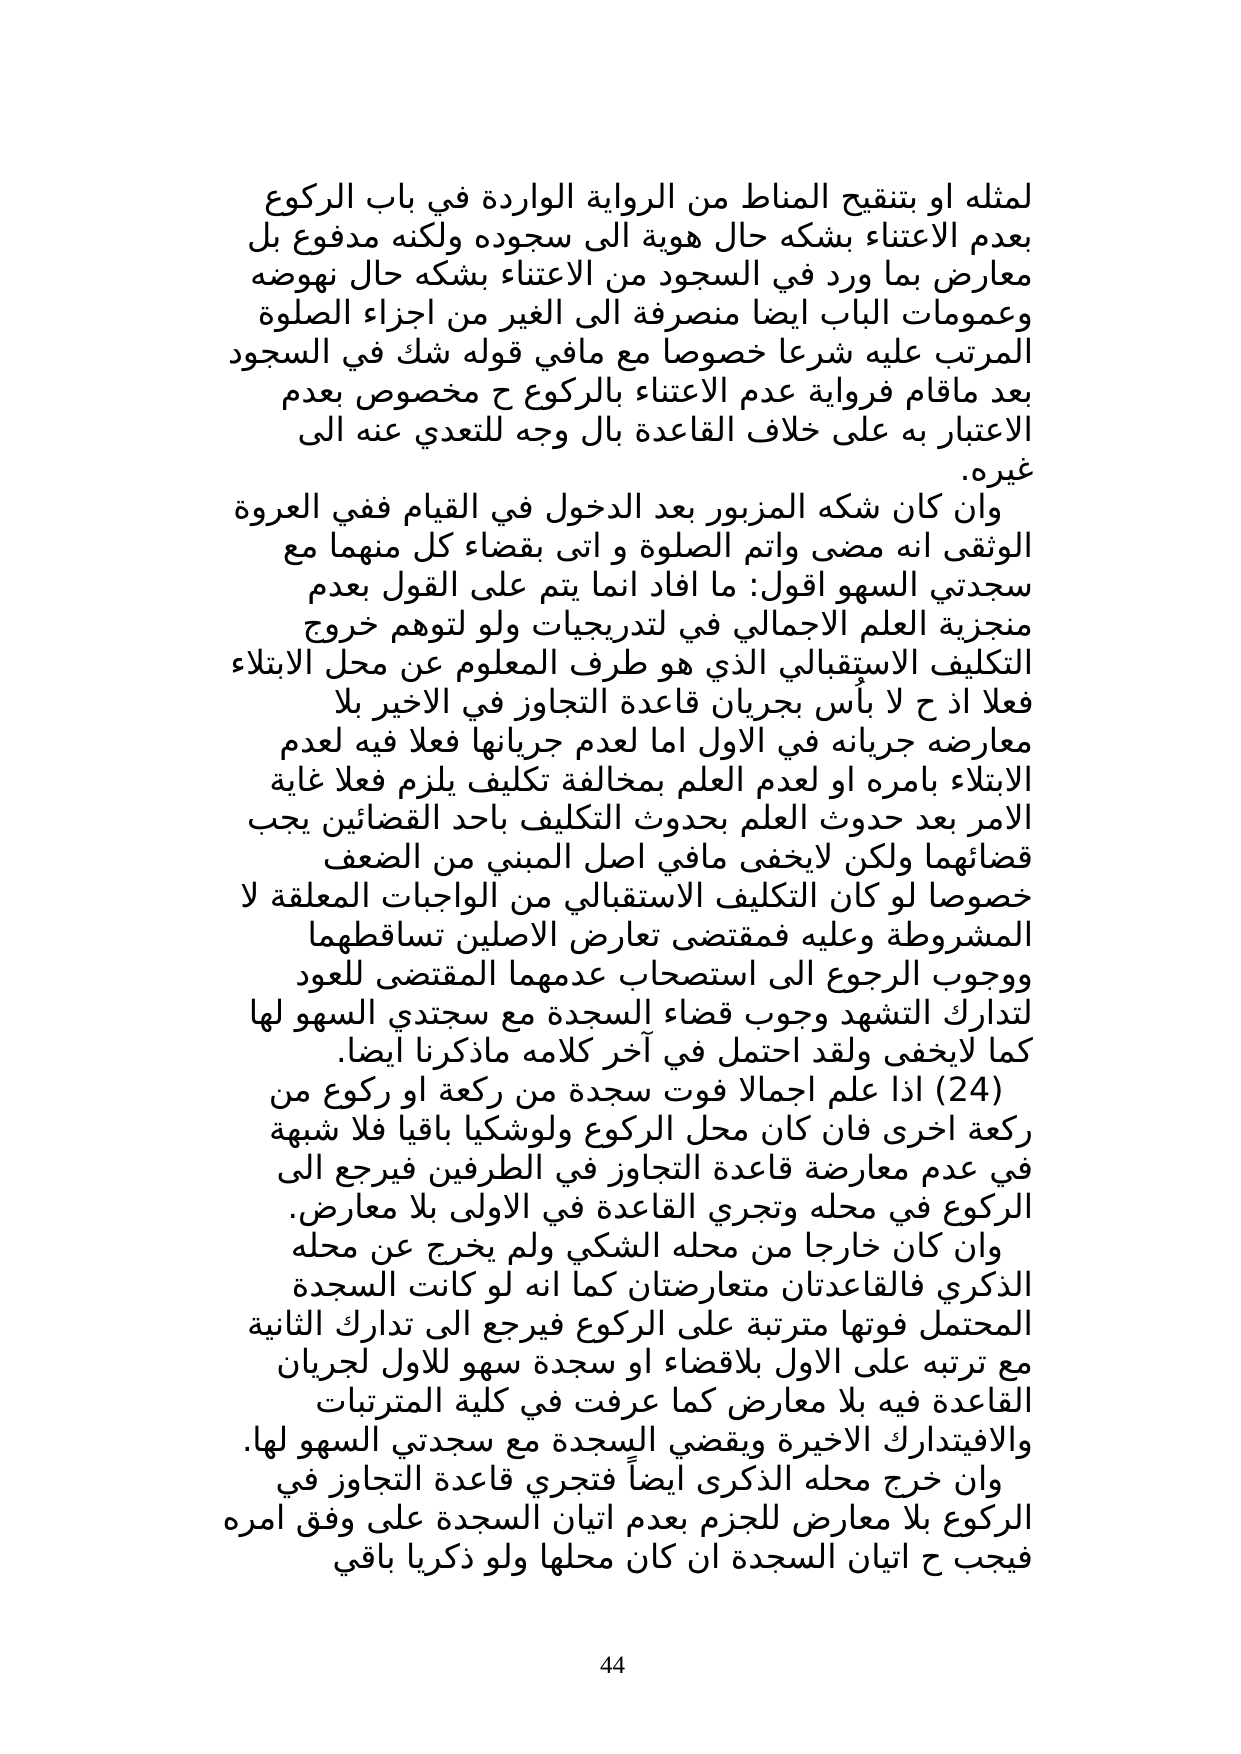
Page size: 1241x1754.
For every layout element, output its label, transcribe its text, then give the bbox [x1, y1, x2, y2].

text وان كان خارجا من محله الشكي ولم يخرج عن محله الذكري فالقاعدتان متعارضتان كما انه لو كانت السجدة المحتمل فوتها مترتبة على الركوع فيرجع الى تدارك الثانية مع ترتبه على الاول بلاقضاء او سجدة سهو للاول لجريان القاعدة فيه بلا معارض كما عرفت في كلية المترتبات والافيتدارك الاخيرة ويقضي السجدة مع سجدتي السهو لها. [222, 1226, 1033, 1459]
text (24) اذا علم اجمالا فوت سجدة من ركعة او ركوع من ركعة اخرى فان كان محل الركوع ولوشكيا باقيا فلا شبهة في عدم معارضة قاعدة التجاوز في الطرفين فيرجع الى الركوع في محله وتجري القاعدة في الاولى بلا معارض. [222, 1071, 1033, 1226]
text لمثله او بتنقيح المناط من الرواية الواردة في باب الركوع بعدم الاعتناء بشكه حال هوية الى سجوده ولكنه مدفوع بل معارض بما ورد في السجود من الاعتناء بشكه حال نهوضه وعمومات الباب ايضا منصرفة الى الغير من اجزاء الصلوة المرتب عليه شرعا خصوصا مع مافي قوله شك في السجود بعد ماقام فرواية عدم الاعتناء بالركوع ح مخصوص بعدم الاعتبار به على خلاف القاعدة بال وجه للتعدي عنه الى غيره. [222, 177, 1033, 488]
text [222, 1459, 1033, 1576]
text وان كان شكه المزبور بعد الدخول في القيام ففي العروة الوثقى انه مضى واتم الصلوة و اتى بقضاء كل منهما مع سجدتي السهو اقول: ما افاد انما يتم على القول بعدم منجزية العلم الاجمالي في لتدريجيات ولو لتوهم خروج التكليف الاستقبالي الذي هو طرف المعلوم عن محل الابتلاء فعلا اذ ح لا باُس بجريان قاعدة التجاوز في الاخير بلا معارضه جريانه في الاول اما لعدم جريانها فعلا فيه لعدم الابتلاء بامره او لعدم العلم بمخالفة تكليف يلزم فعلا غاية الامر بعد حدوث العلم بحدوث التكليف باحد القضائين يجب قضائهما ولكن لايخفى مافي اصل المبني من الضعف خصوصا لو كان التكليف الاستقبالي من الواجبات المعلقة لا المشروطة وعليه فمقتضى تعارض الاصلين تساقطهما ووجوب الرجوع الى استصحاب عدمهما المقتضى للعود لتدارك التشهد وجوب قضاء السجدة مع سجتدي السهو لها كما لايخفى ولقد احتمل في آخر كلامه ماذكرنا ايضا. [222, 488, 1033, 1071]
